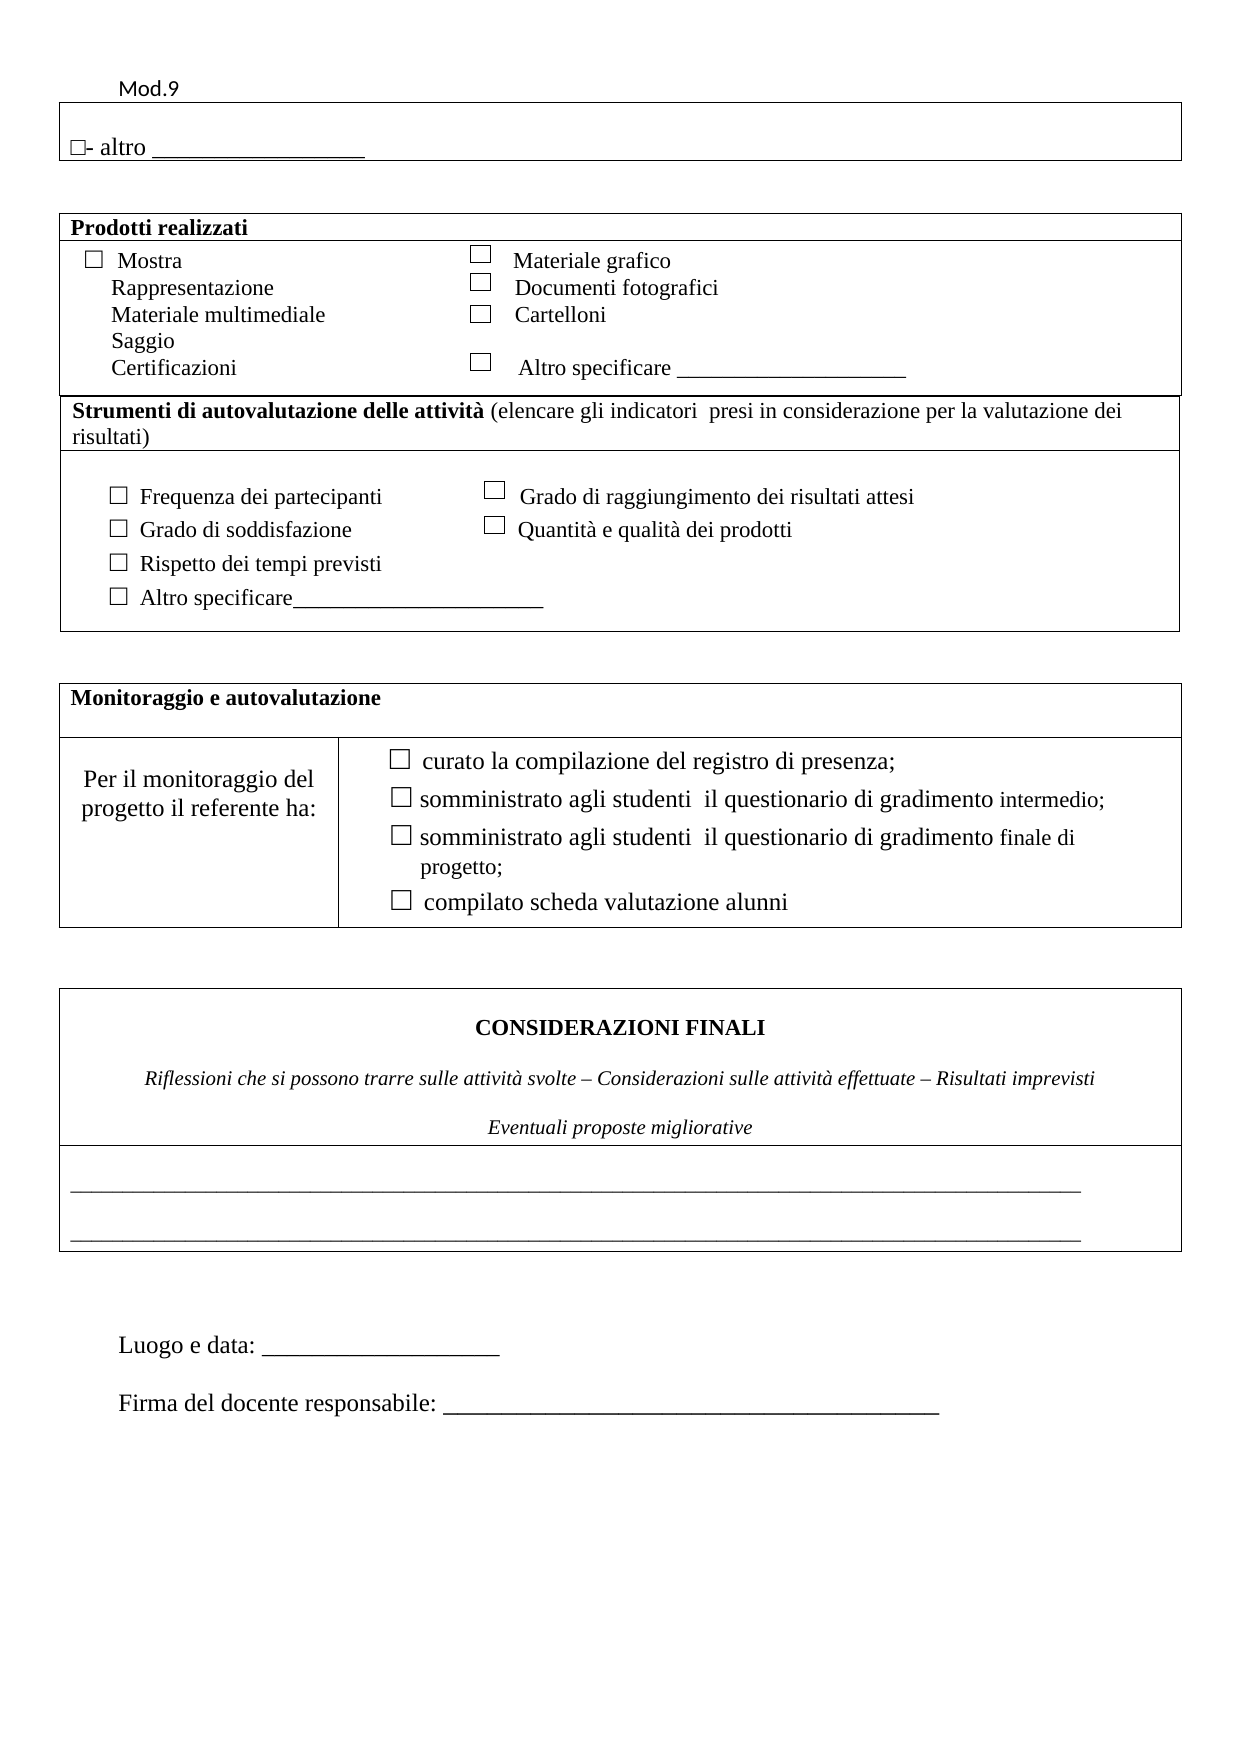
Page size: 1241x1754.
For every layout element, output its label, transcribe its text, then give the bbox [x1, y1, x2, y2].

table_header Strumenti di autovalutazione delle attività (elencare gli indicatori presi in considerazione per la valutazione dei risultati) [61, 397, 1179, 449]
table_header CONSIDERAZIONI FINALI Riflessioni che si possono trarre sulle attività svolte – Considerazioni sulle attività effettuate – Risultati imprevisti Eventuali proposte migliorative [60, 989, 1181, 1145]
table_cell □ curato la compilazione del registro di presenza; □ somministrato agli studenti il questionario di gradimento intermedio; □ somministrato agli studenti il questionario di gradimento finale di progetto; □ compilato scheda valutazione alunni [339, 738, 1181, 927]
table_cell Per il monitoraggio del progetto il referente ha: [60, 738, 338, 927]
text Luogo e data: ___________________ [118, 1330, 1122, 1359]
table_cell □ Frequenza dei partecipanti Grado di raggiungimento dei risultati attesi □ Grado di soddisfazione Quantità e qualità dei prodotti □ Rispetto dei tempi previsti □ Altro specificare____________________ [61, 451, 1179, 631]
table_cell □ Mostra Materiale grafico  Rappresentazione Documenti fotografici  Materiale multimediale Cartelloni  Saggio  Certificazioni Altro specificare ____________________ [60, 241, 1181, 395]
table_header Monitoraggio e autovalutazione [60, 684, 1181, 737]
table_header Prodotti realizzati [60, 214, 1181, 240]
table_cell _________________________________________________________________________________________________ _________________________________________________________________________________________________ [60, 1146, 1181, 1251]
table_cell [60, 103, 1181, 160]
text Firma del docente responsabile: __________________________________ [118, 1384, 1122, 1418]
